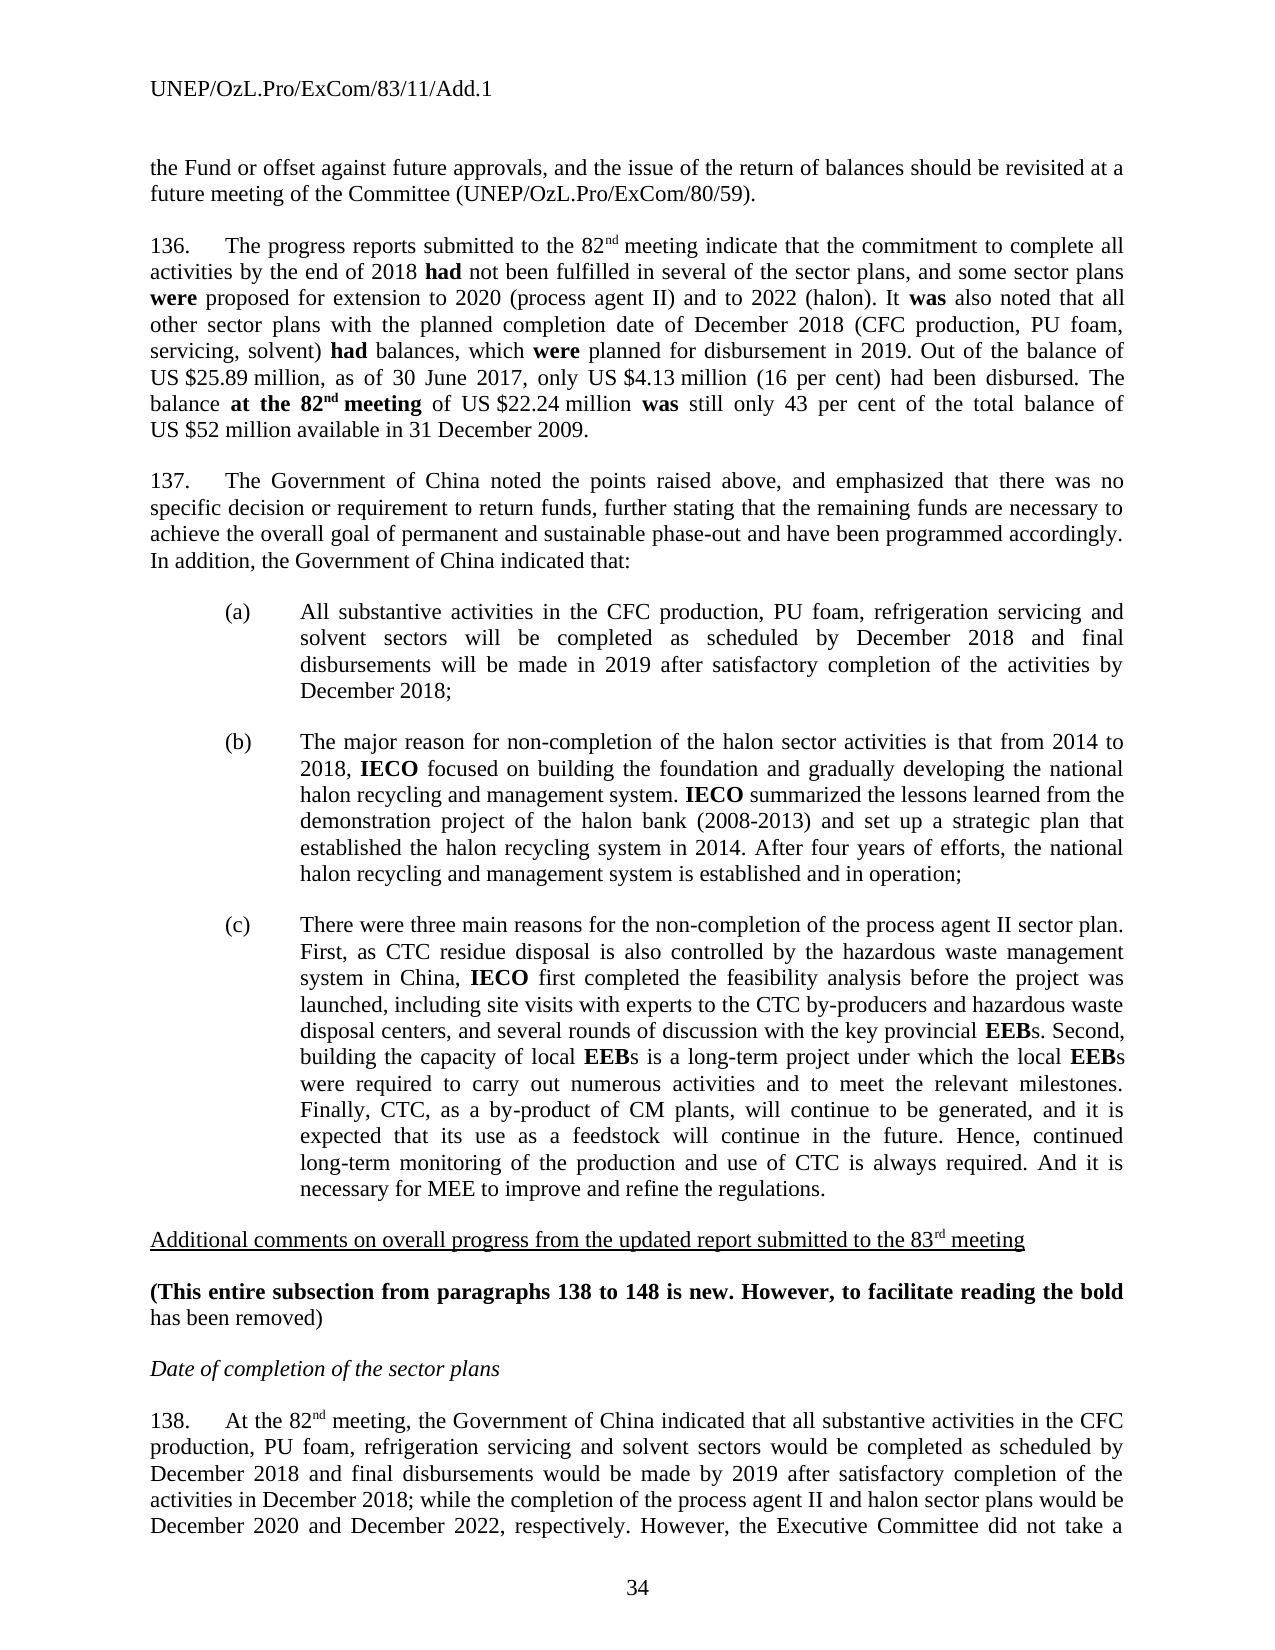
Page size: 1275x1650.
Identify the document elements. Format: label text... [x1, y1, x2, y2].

subtitle The major reason for non-completion of the halon sector activities is that from 2014 to 2018, IECO focused on building the foundation and gradually developing the national halon recycling and management system. IECO summarized the lessons learned from the demonstration project of the halon bank (2008-2013) and set up a strategic plan that established the halon recycling system in 2014. After four years of efforts, the national halon recycling and management system is established and in operation; [225, 728, 1125, 887]
subtitle There were three main reasons for the non-completion of the process agent II sector plan. First, as CTC residue disposal is also controlled by the hazardous waste management system in China, IECO first completed the feasibility analysis before the project was launched, including site visits with experts to the CTC by-producers and hazardous waste disposal centers, and several rounds of discussion with the key provincial EEBs. Second, building the capacity of local EEBs is a long-term project under which the local EEBs were required to carry out numerous activities and to meet the relevant milestones. Finally, CTC, as a by-product of CM plants, will continue to be generated, and it is expected that its use as a feedstock will continue in the future. Hence, continued long-term monitoring of the production and use of CTC is always required. And it is necessary for MEE to improve and refine the regulations. [225, 912, 1125, 1201]
subtitle All substantive activities in the CFC production, PU foam, refrigeration servicing and solvent sectors will be completed as scheduled by December 2018 and final disbursements will be made in 2019 after satisfactory completion of the activities by December 2018; [225, 598, 1125, 703]
subtitle The Government of China noted the points raised above, and emphasized that there was no specific decision or requirement to return funds, further stating that the remaining funds are necessary to achieve the overall goal of permanent and sustainable phase-out and have been programmed accordingly. In addition, the Government of China indicated that: [150, 468, 1125, 573]
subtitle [150, 1407, 1125, 1539]
subtitle Additional comments on overall progress from the updated report submitted to the 83rd meeting [150, 1226, 1125, 1253]
subtitle Date of completion of the sector plans [150, 1356, 1125, 1382]
subtitle (This entire subsection from paragraphs 138 to 148 is new. However, to facilitate reading the bold has been removed) [150, 1278, 1125, 1331]
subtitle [150, 154, 1125, 207]
subtitle The progress reports submitted to the 82nd meeting indicate that the commitment to complete all activities by the end of 2018 had not been fulfilled in several of the sector plans, and some sector plans were proposed for extension to 2020 (process agent II) and to 2022 (halon). It was also noted that all other sector plans with the planned completion date of December 2018 (CFC production, PU foam, servicing, solvent) had balances, which were planned for disbursement in 2019. Out of the balance of US $25.89 million, as of 30 June 2017, only US $4.13 million (16 per cent) had been disbursed. The balance at the 82nd meeting of US $22.24 million was still only 43 per cent of the total balance of US $52 million available in 31 December 2009. [150, 232, 1125, 443]
